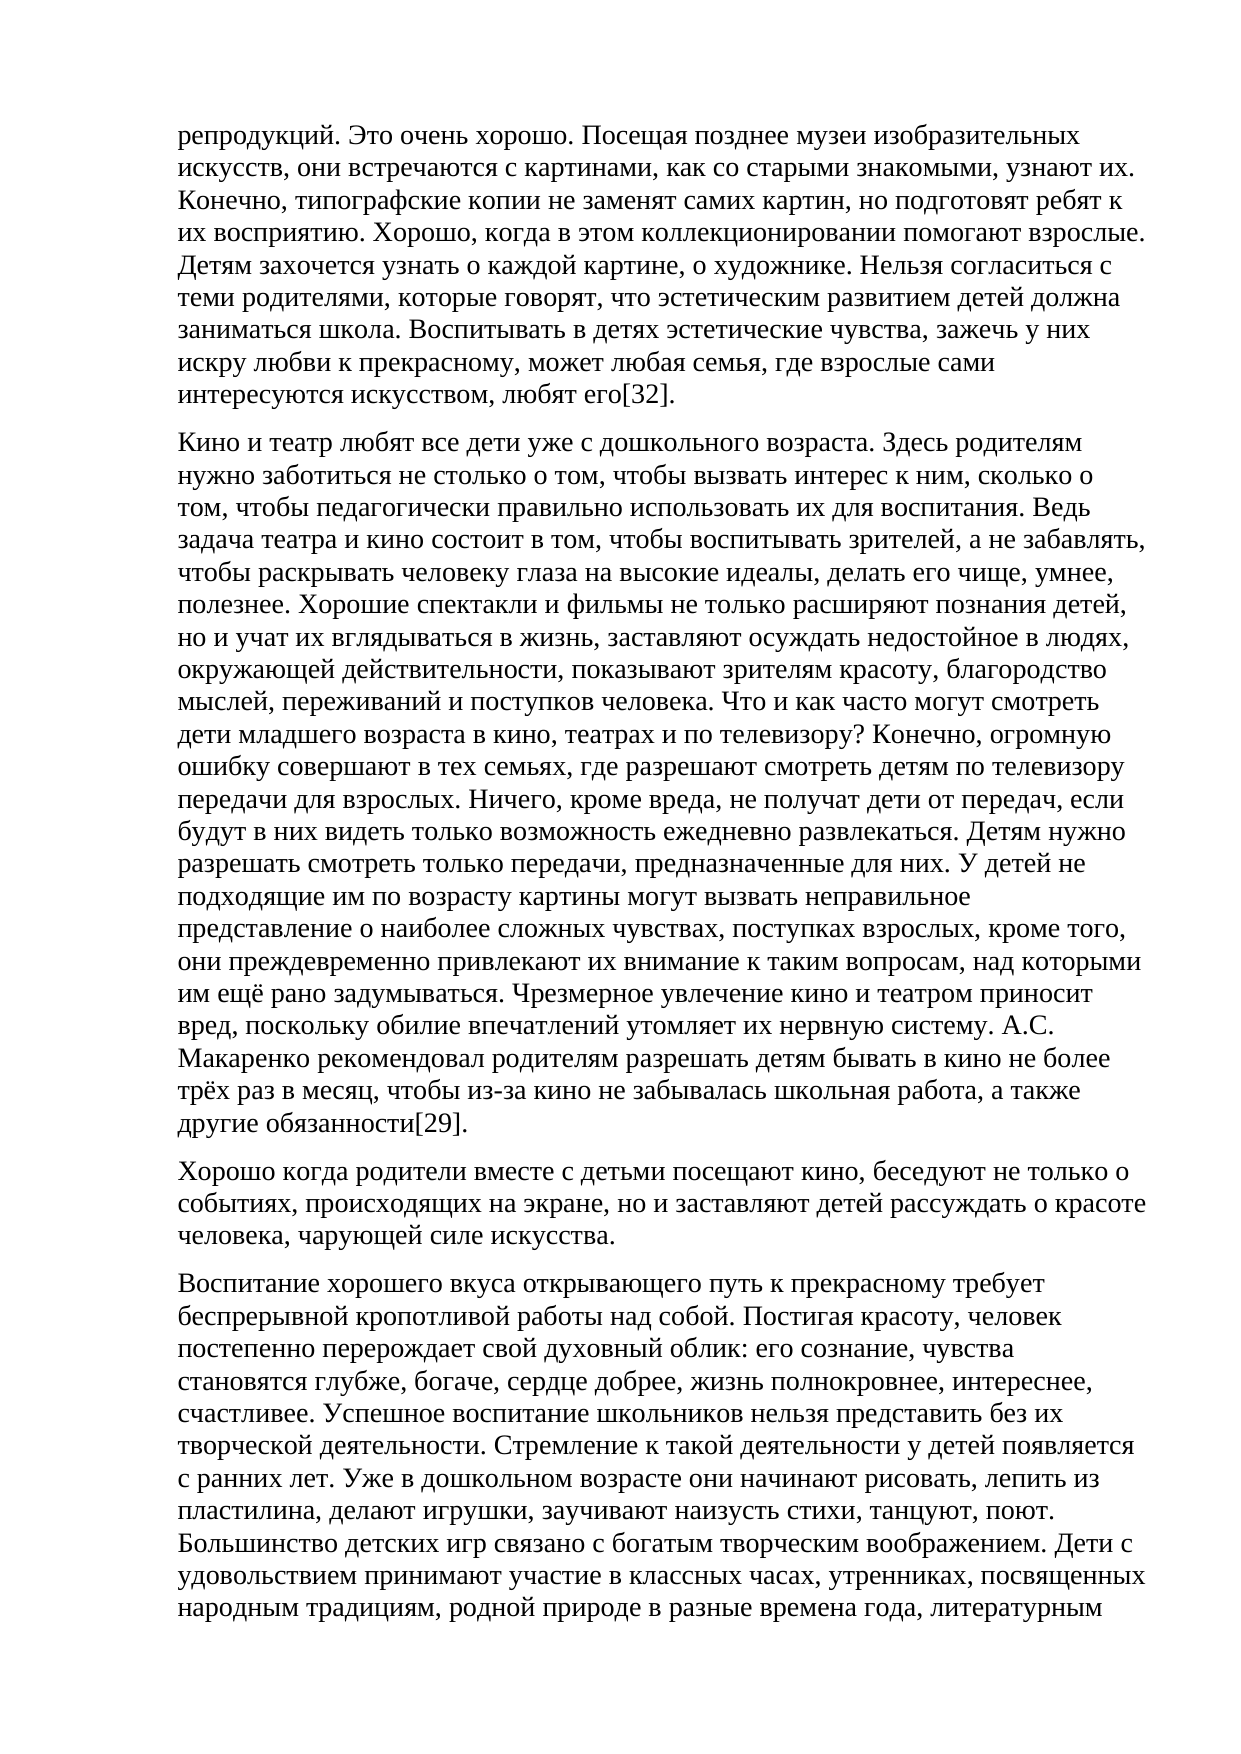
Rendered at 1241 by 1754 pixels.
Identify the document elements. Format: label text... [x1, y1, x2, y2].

text Кино и театр любят все дети уже с дошкольного возраста. Здесь родителям нужно заботиться не столько о том, чтобы вызвать интерес к ним, сколько о том, чтобы педагогически правильно использовать их для воспитания. Ведь задача театра и кино состоит в том, чтобы воспитывать зрителей, а не забавлять, чтобы раскрывать человеку глаза на высокие идеалы, делать его чище, умнее, полезнее. Хорошие спектакли и фильмы не только расширяют познания детей, но и учат их вглядываться в жизнь, заставляют осуждать недостойное в людях, окружающей действительности, показывают зрителям красоту, благородство мыслей, переживаний и поступков человека. Что и как часто могут смотреть дети младшего возраста в кино, театрах и по телевизору? Конечно, огромную ошибку совершают в тех семьях, где разрешают смотреть детям по телевизору передачи для взрослых. Ничего, кроме вреда, не получат дети от передач, если будут в них видеть только возможность ежедневно развлекаться. Детям нужно разрешать смотреть только передачи, предназначенные для них. У детей не подходящие им по возрасту картины могут вызвать неправильное представление о наиболее сложных чувствах, поступках взрослых, кроме того, они преждевременно привлекают их внимание к таким вопросам, над которыми им ещё рано задумываться. Чрезмерное увлечение кино и театром приносит вред, поскольку обилие впечатлений утомляет их нервную систему. А.С. Макаренко рекомендовал родителям разрешать детям бывать в кино не более трёх раз в месяц, чтобы из-за кино не забывалась школьная работа, а также другие обязанности[29]. [177, 425, 1152, 1138]
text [177, 1266, 1152, 1623]
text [177, 118, 1152, 410]
text Хорошо когда родители вместе с детьми посещают кино, беседуют не только о событиях, происходящих на экране, но и заставляют детей рассуждать о красоте человека, чарующей силе искусства. [177, 1154, 1152, 1251]
